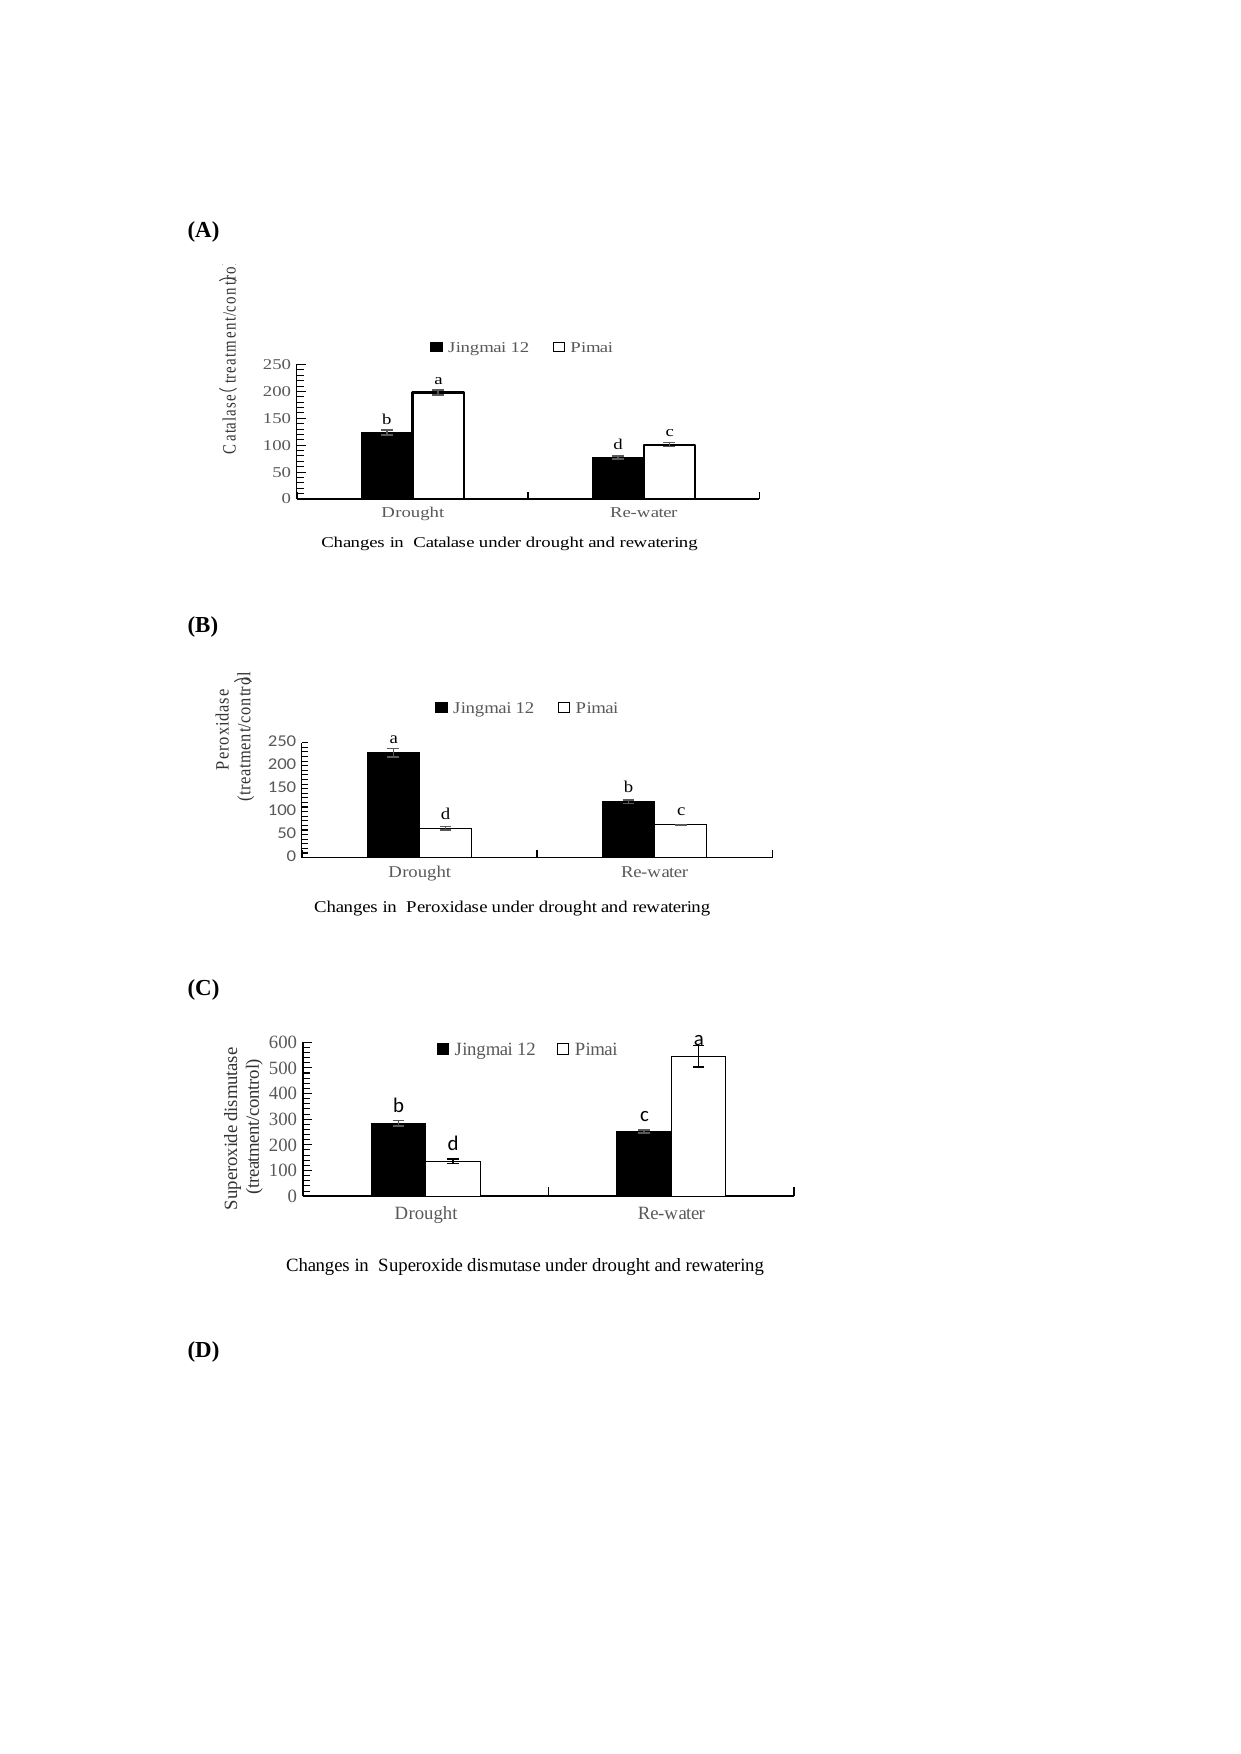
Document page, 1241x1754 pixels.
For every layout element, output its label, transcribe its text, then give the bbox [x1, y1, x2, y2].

text (C) [187, 971, 1053, 1003]
text (A) [187, 213, 1053, 246]
text (B) [187, 608, 1053, 641]
text (D) [187, 1333, 1053, 1366]
